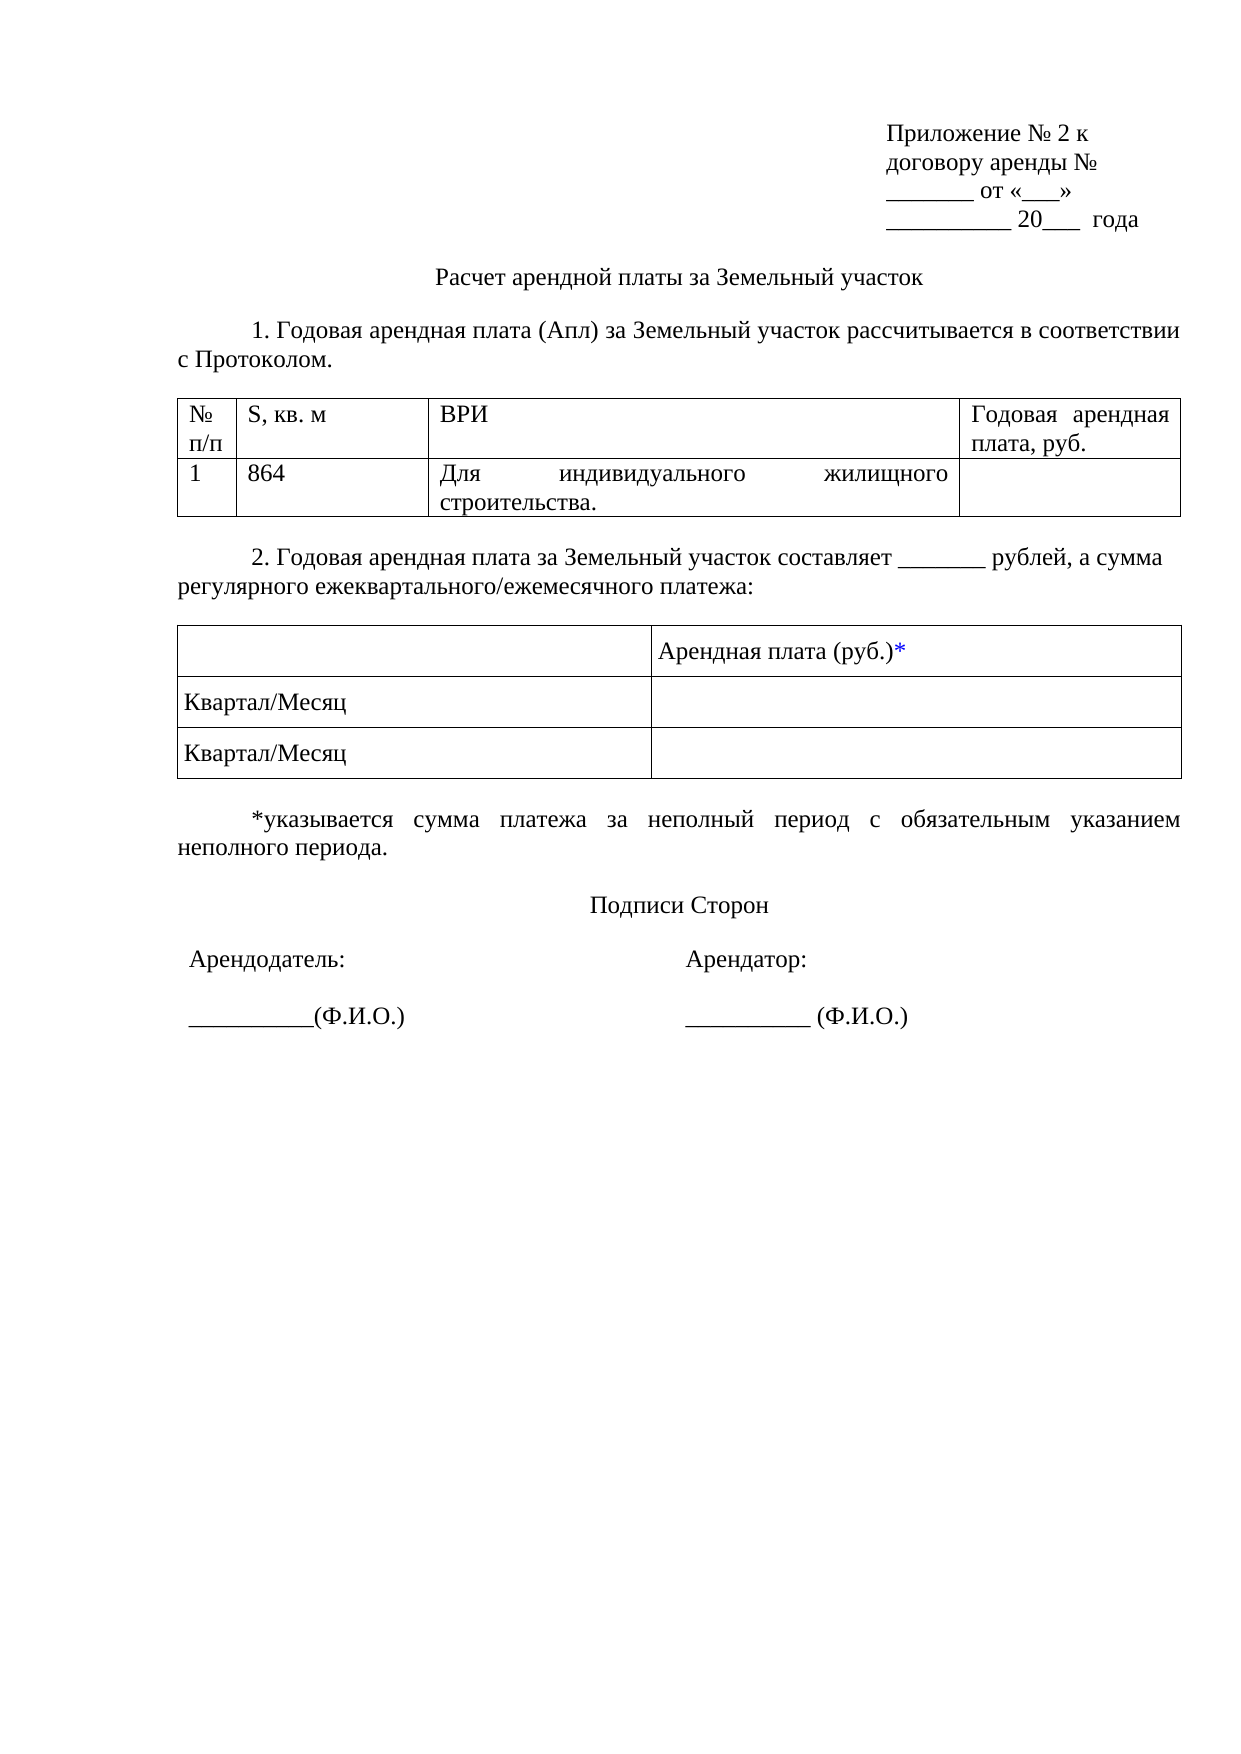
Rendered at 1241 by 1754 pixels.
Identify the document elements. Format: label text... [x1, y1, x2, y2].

table_cell Квартал/Месяц [178, 728, 651, 778]
table_header № п/п [178, 399, 236, 457]
text 1. Годовая арендная плата (Апл) за Земельный участок рассчитывается в соответствии с Протоколом. [177, 316, 1181, 373]
table_cell [652, 677, 1181, 727]
table_cell __________(Ф.И.О.) [177, 1001, 674, 1030]
table_header Арендная плата (руб.)* [652, 626, 1181, 676]
table_header Арендатор: [674, 944, 1171, 1001]
table_cell [960, 459, 1180, 516]
table_header Годовая арендная плата, руб. [960, 399, 1180, 457]
table_cell Для индивидуального жилищного строительства. [429, 459, 959, 516]
table_cell Квартал/Месяц [178, 677, 651, 727]
table_header Арендодатель: [177, 944, 674, 1001]
table_header ВРИ [429, 399, 959, 457]
table_cell [652, 728, 1181, 778]
text Расчет арендной платы за Земельный участок [177, 262, 1181, 291]
text Приложение № 2 к договору аренды № _______ от «___» __________ 20___ года [886, 118, 1181, 233]
table_cell __________ (Ф.И.О.) [674, 1001, 1171, 1030]
text *указывается сумма платежа за неполный период с обязательным указанием неполного периода. [177, 804, 1181, 861]
table_header [178, 626, 651, 676]
table_cell 864 [237, 459, 428, 516]
table_header S, кв. м [237, 399, 428, 457]
text 2. Годовая арендная плата за Земельный участок составляет _______ рублей, а сумма регулярного ежеквартального/ежемесячного платежа: [177, 542, 1181, 599]
text Подписи Сторон [177, 890, 1181, 919]
table_cell 1 [178, 459, 236, 516]
